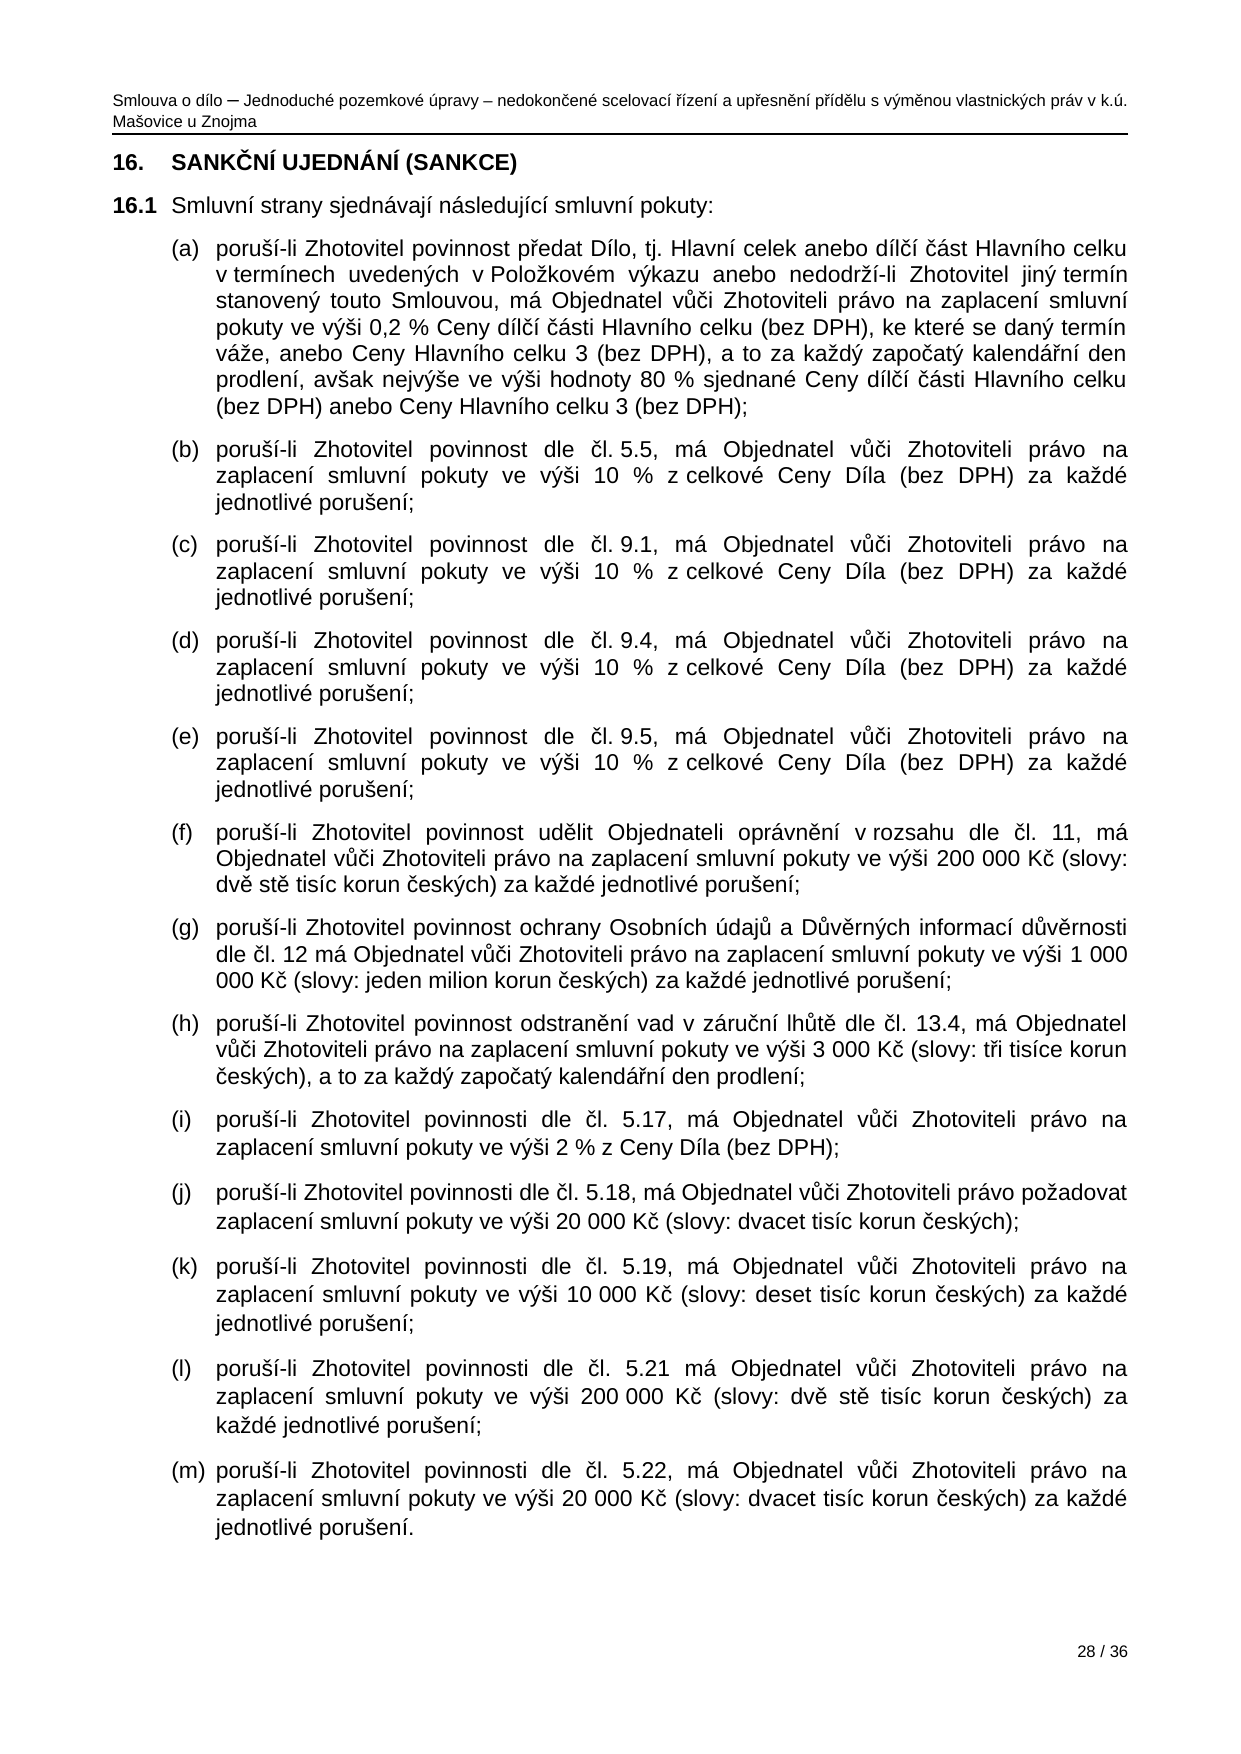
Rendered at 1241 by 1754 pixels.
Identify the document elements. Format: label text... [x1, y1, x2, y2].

text poruší-li Zhotovitel povinnost udělit Objednateli oprávnění v rozsahu dle čl. 11, má Objednatel vůči Zhotoviteli právo na zaplacení smluvní pokuty ve výši 200 000 Kč (slovy: dvě stě tisíc korun českých) za každé jednotlivé porušení; [171, 819, 1128, 898]
text poruší-li Zhotovitel povinnost odstranění vad v záruční lhůtě dle čl. 13.4, má Objednatel vůči Zhotoviteli právo na zaplacení smluvní pokuty ve výši 3 000 Kč (slovy: tři tisíce korun českých), a to za každý započatý kalendářní den prodlení; [171, 1010, 1128, 1089]
text poruší-li Zhotovitel povinnosti dle čl. 5.18, má Objednatel vůči Zhotoviteli právo požadovat zaplacení smluvní pokuty ve výši 20 000 Kč (slovy: dvacet tisíc korun českých); [171, 1179, 1128, 1234]
text Smluvní strany sjednávají následující smluvní pokuty: [112, 192, 1128, 218]
list poruší-li Zhotovitel povinnost dle čl. 9.5, má Objednatel vůči Zhotoviteli právo na zaplacení smluvní pokuty ve výši 10 % z celkové Ceny Díla (bez DPH) za každé jednotlivé porušení; [171, 723, 1128, 802]
list poruší-li Zhotovitel povinnost dle čl. 9.4, má Objednatel vůči Zhotoviteli právo na zaplacení smluvní pokuty ve výši 10 % z celkové Ceny Díla (bez DPH) za každé jednotlivé porušení; [171, 627, 1128, 706]
text poruší-li Zhotovitel povinnosti dle čl. 5.19, má Objednatel vůči Zhotoviteli právo na zaplacení smluvní pokuty ve výši 10 000 Kč (slovy: deset tisíc korun českých) za každé jednotlivé porušení; [171, 1253, 1128, 1336]
text poruší-li Zhotovitel povinnosti dle čl. 5.17, má Objednatel vůči Zhotoviteli právo na zaplacení smluvní pokuty ve výši 2 % z Ceny Díla (bez DPH); [171, 1106, 1128, 1161]
text poruší-li Zhotovitel povinnosti dle čl. 5.21 má Objednatel vůči Zhotoviteli právo na zaplacení smluvní pokuty ve výši 200 000 Kč (slovy: dvě stě tisíc korun českých) za každé jednotlivé porušení; [171, 1355, 1128, 1438]
text Sankční ujednání (SANKCE) [112, 148, 1128, 175]
text poruší-li Zhotovitel povinnost ochrany Osobních údajů a Důvěrných informací důvěrnosti dle čl. 12 má Objednatel vůči Zhotoviteli právo na zaplacení smluvní pokuty ve výši 1 000 000 Kč (slovy: jeden milion korun českých) za každé jednotlivé porušení; [171, 914, 1128, 993]
list poruší-li Zhotovitel povinnost předat Dílo, tj. Hlavní celek anebo dílčí část Hlavního celku v termínech uvedených v Položkovém výkazu anebo nedodrží-li Zhotovitel jiný termín stanovený touto Smlouvou, má Objednatel vůči Zhotoviteli právo na zaplacení smluvní pokuty ve výši 0,2 % Ceny dílčí části Hlavního celku (bez DPH), ke které se daný termín váže, anebo Ceny Hlavního celku 3 (bez DPH), a to za každý započatý kalendářní den prodlení, avšak nejvýše ve výši hodnoty 80 % sjednané Ceny dílčí části Hlavního celku (bez DPH) anebo Ceny Hlavního celku 3 (bez DPH); [171, 234, 1128, 419]
list poruší-li Zhotovitel povinnost dle čl. 9.1, má Objednatel vůči Zhotoviteli právo na zaplacení smluvní pokuty ve výši 10 % z celkové Ceny Díla (bez DPH) za každé jednotlivé porušení; [171, 531, 1128, 611]
list poruší-li Zhotovitel povinnost dle čl. 5.5, má Objednatel vůči Zhotoviteli právo na zaplacení smluvní pokuty ve výši 10 % z celkové Ceny Díla (bez DPH) za každé jednotlivé porušení; [171, 436, 1128, 515]
text poruší-li Zhotovitel povinnosti dle čl. 5.22, má Objednatel vůči Zhotoviteli právo na zaplacení smluvní pokuty ve výši 20 000 Kč (slovy: dvacet tisíc korun českých) za každé jednotlivé porušení. [171, 1457, 1128, 1540]
